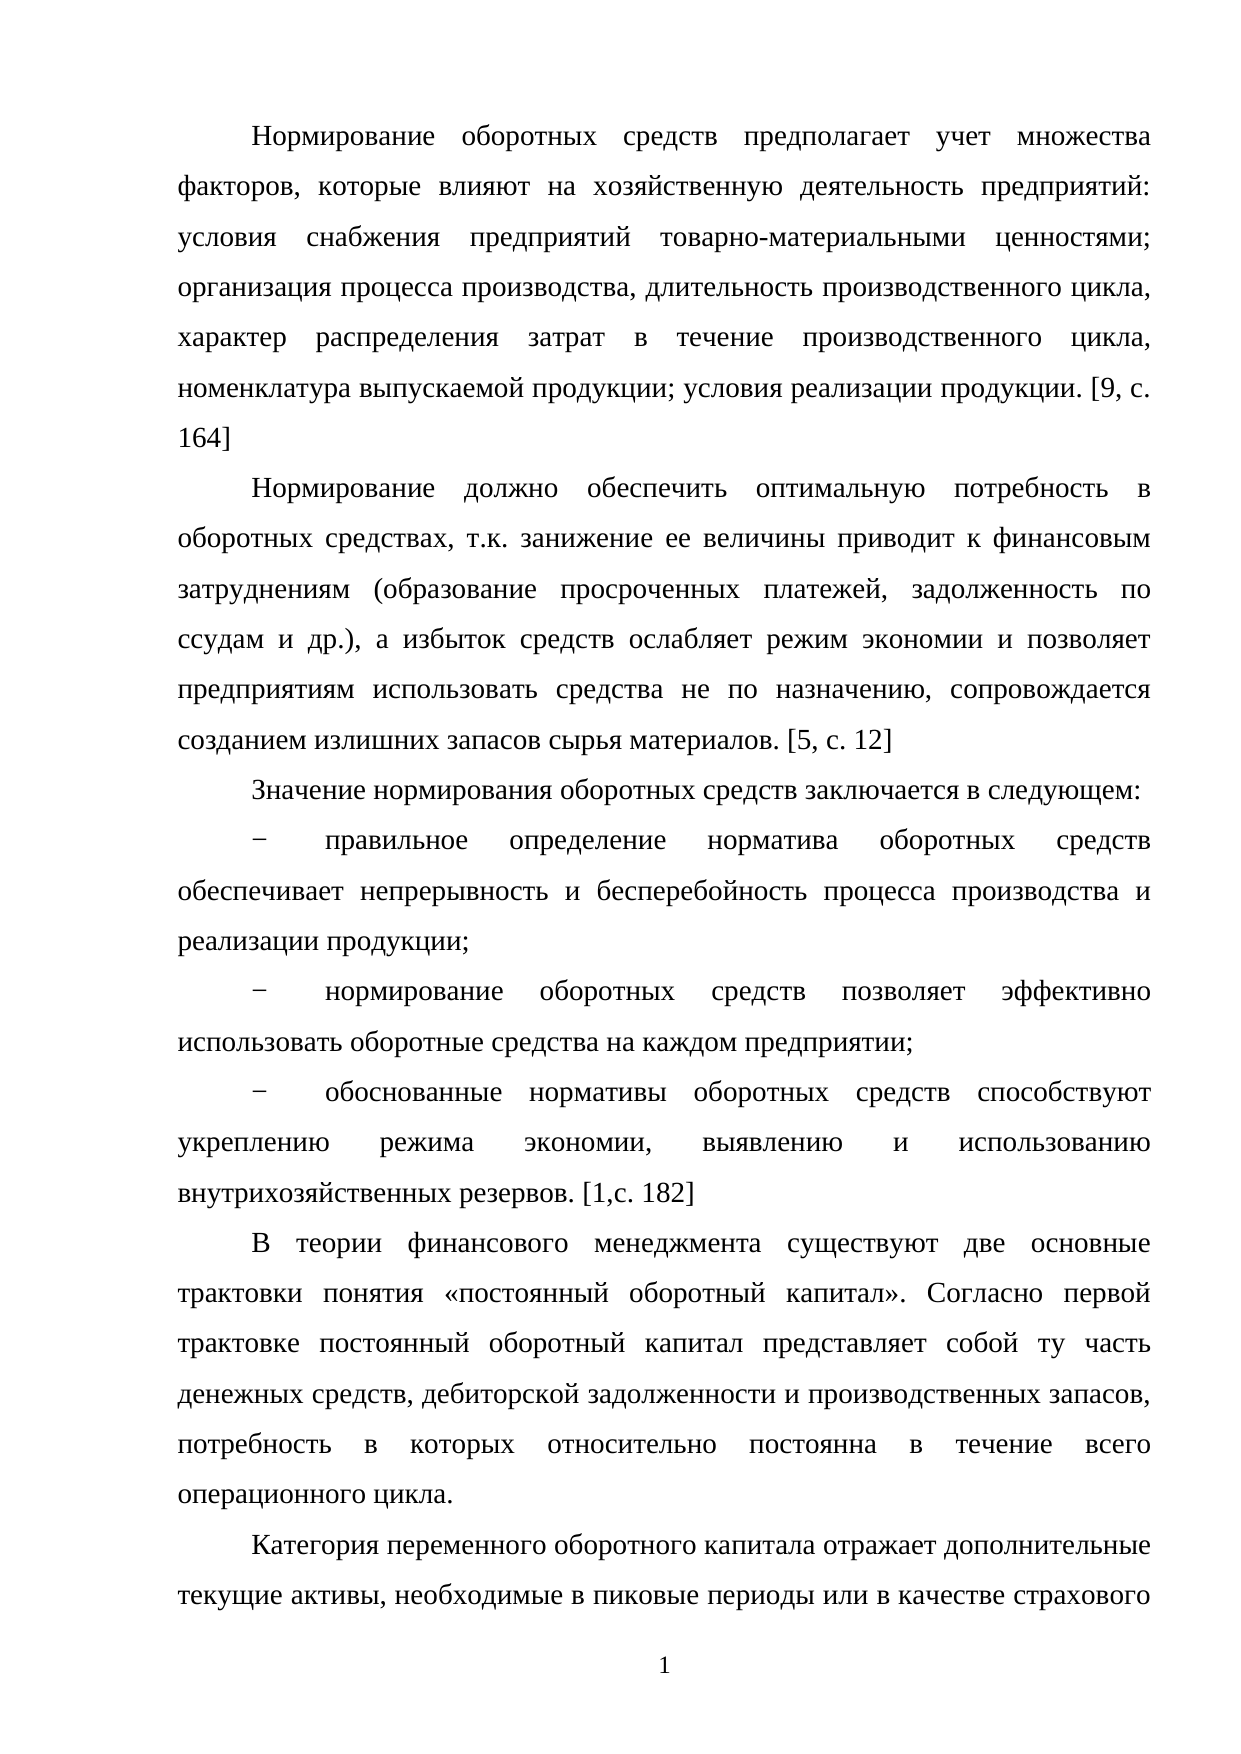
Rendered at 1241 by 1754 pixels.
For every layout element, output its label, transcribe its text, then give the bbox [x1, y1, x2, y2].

text В теории финансового менеджмента существуют две основные трактовки понятия «постоянный оборотный капитал». Согласно первой трактовке постоянный оборотный капитал представляет собой ту часть денежных средств, дебиторской задолженности и производственных запасов, потребность в которых относительно постоянна в течение всего операционного цикла. [177, 1225, 1152, 1510]
text Нормирование должно обеспечить оптимальную потребность в оборотных средствах, т.к. занижение ее величины приводит к финансовым затруднениям (образование просроченных платежей, задолженность по ссудам и др.), а избыток средств ослабляет режим экономии и позволяет предприятиям использовать средства не по назначению, сопровождается созданием излишних запасов сырья материалов. [5, с. 12] [177, 470, 1152, 755]
list правильное определение норматива оборотных средств обеспечивает непрерывность и бесперебойность процесса производства и реализации продукции; [177, 822, 1152, 957]
text Нормирование оборотных средств предполагает учет множества факторов, которые влияют на хозяйственную деятельность предприятий: условия снабжения предприятий товарно-материальными ценностями; организация процесса производства, длительность производственного цикла, характер распределения затрат в течение производственного цикла, номенклатура выпускаемой продукции; условия реализации продукции. [9, с. 164] [177, 118, 1152, 453]
list обоснованные нормативы оборотных средств способствуют укреплению режима экономии, выявлению и использованию внутрихозяйственных резервов. [1,с. 182] [177, 1074, 1152, 1208]
text Значение нормирования оборотных средств заключается в следующем: [177, 772, 1152, 806]
list нормирование оборотных средств позволяет эффективно использовать оборотные средства на каждом предприятии; [177, 973, 1152, 1057]
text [177, 1527, 1152, 1611]
